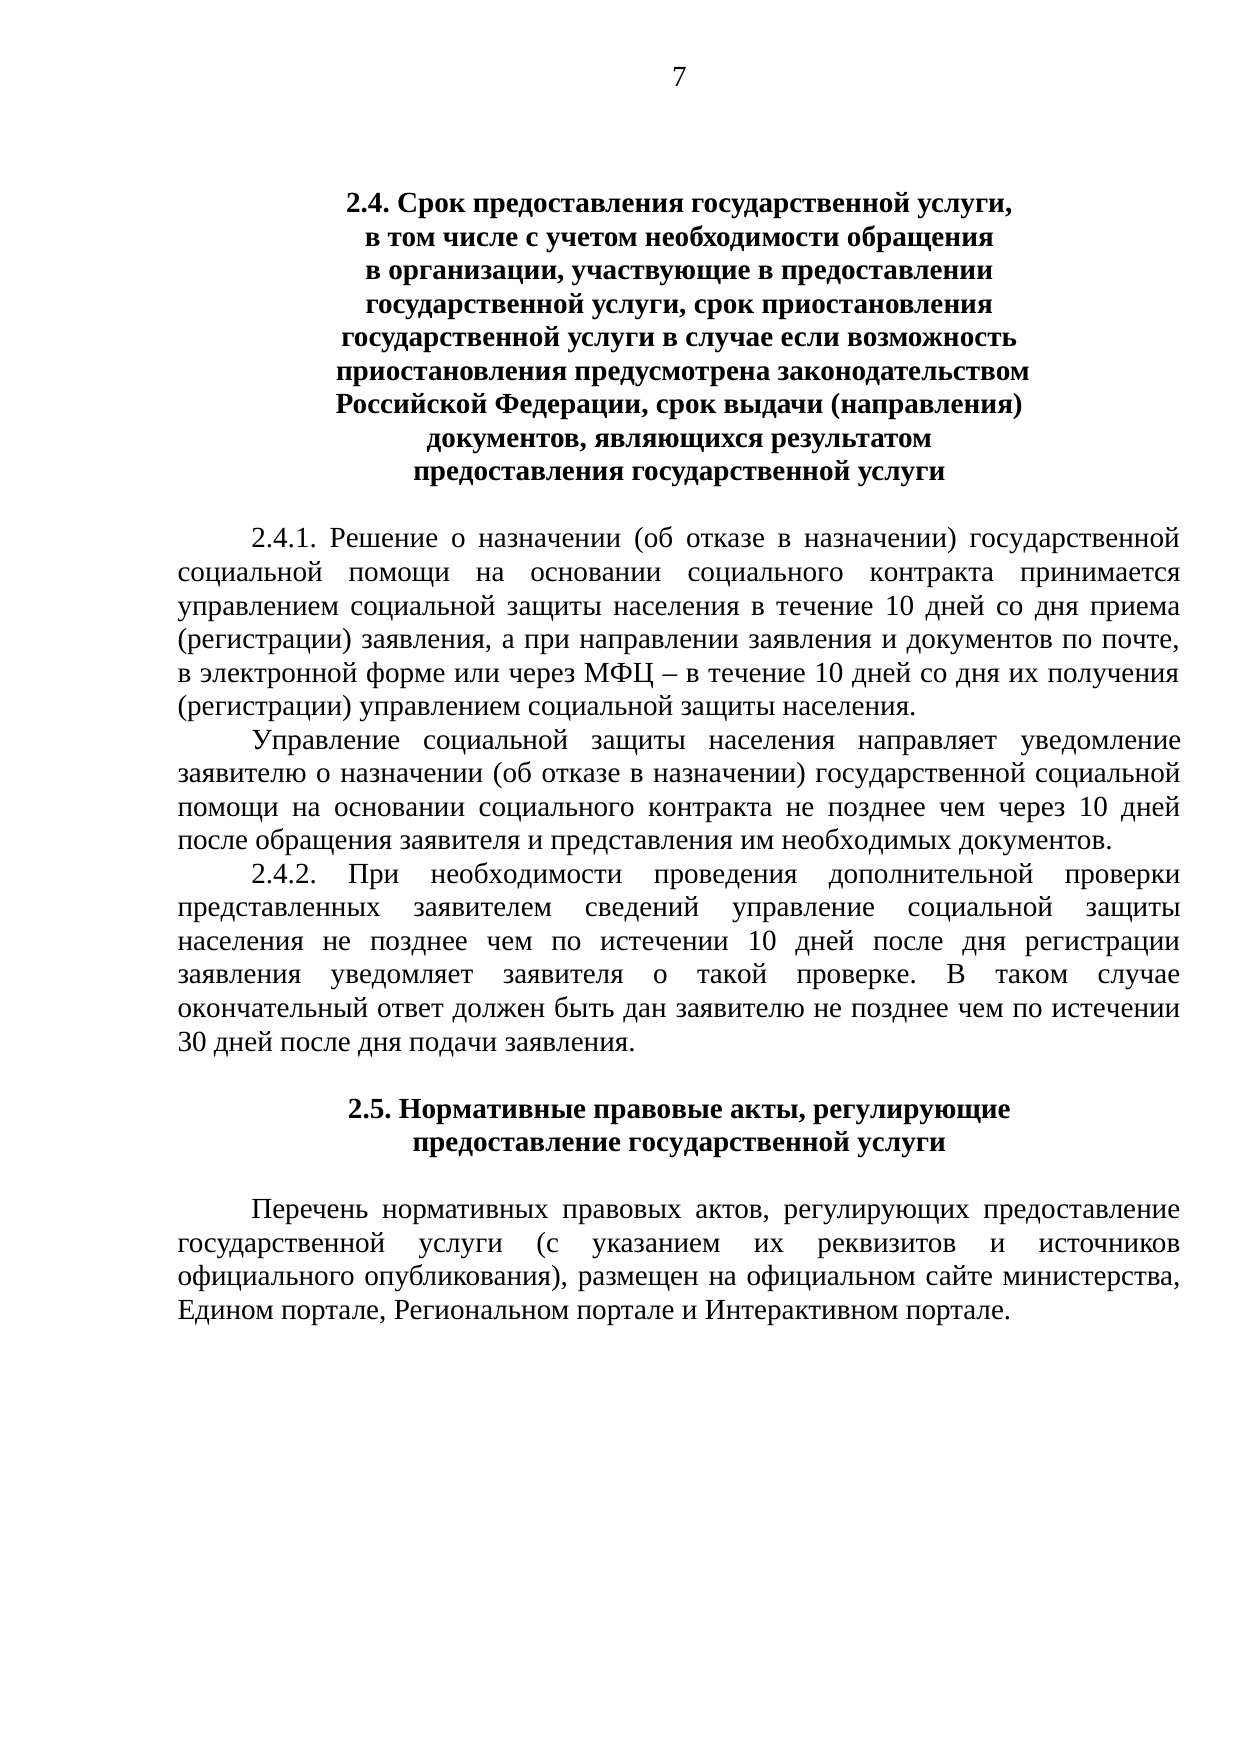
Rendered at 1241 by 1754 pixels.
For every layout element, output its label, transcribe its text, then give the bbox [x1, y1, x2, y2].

text 2.5. Нормативные правовые акты, регулирующие [177, 1091, 1181, 1124]
text 2.4.1. Решение о назначении (об отказе в назначении) государственной социальной помощи на основании социального контракта принимается управлением социальной защиты населения в течение 10 дней со дня приема (регистрации) заявления, а при направлении заявления и документов по почте, в электронной форме или через МФЦ – в течение 10 дней со дня их получения (регистрации) управлением социальной защиты населения. [177, 521, 1181, 722]
text предоставление государственной услуги [177, 1124, 1181, 1158]
text 2.4.2. При необходимости проведения дополнительной проверки представленных заявителем сведений управление социальной защиты населения не позднее чем по истечении 10 дней после дня регистрации заявления уведомляет заявителя о такой проверке. В таком случае окончательный ответ должен быть дан заявителю не позднее чем по истечении 30 дней после дня подачи заявления. [177, 856, 1181, 1057]
text Перечень нормативных правовых актов, регулирующих предоставление государственной услуги (с указанием их реквизитов и источников официального опубликования), размещен на официальном сайте министерства, Едином портале, Региональном портале и Интерактивном портале. [177, 1191, 1181, 1326]
text предоставления государственной услуги [177, 453, 1181, 487]
text документов, являющихся результатом [177, 420, 1181, 453]
text государственной услуги, срок приостановления [177, 286, 1181, 319]
text государственной услуги в случае если возможность [177, 319, 1181, 353]
text в том числе с учетом необходимости обращения [177, 219, 1181, 252]
text Российской Федерации, срок выдачи (направления) [177, 386, 1181, 420]
text Управление социальной защиты населения направляет уведомление заявителю о назначении (об отказе в назначении) государственной социальной помощи на основании социального контракта не позднее чем через 10 дней после обращения заявителя и представления им необходимых документов. [177, 722, 1181, 856]
text в организации, участвующие в предоставлении [177, 252, 1181, 286]
text приостановления предусмотрена законодательством [177, 353, 1181, 386]
text 2.4. Срок предоставления государственной услуги, [177, 185, 1181, 219]
